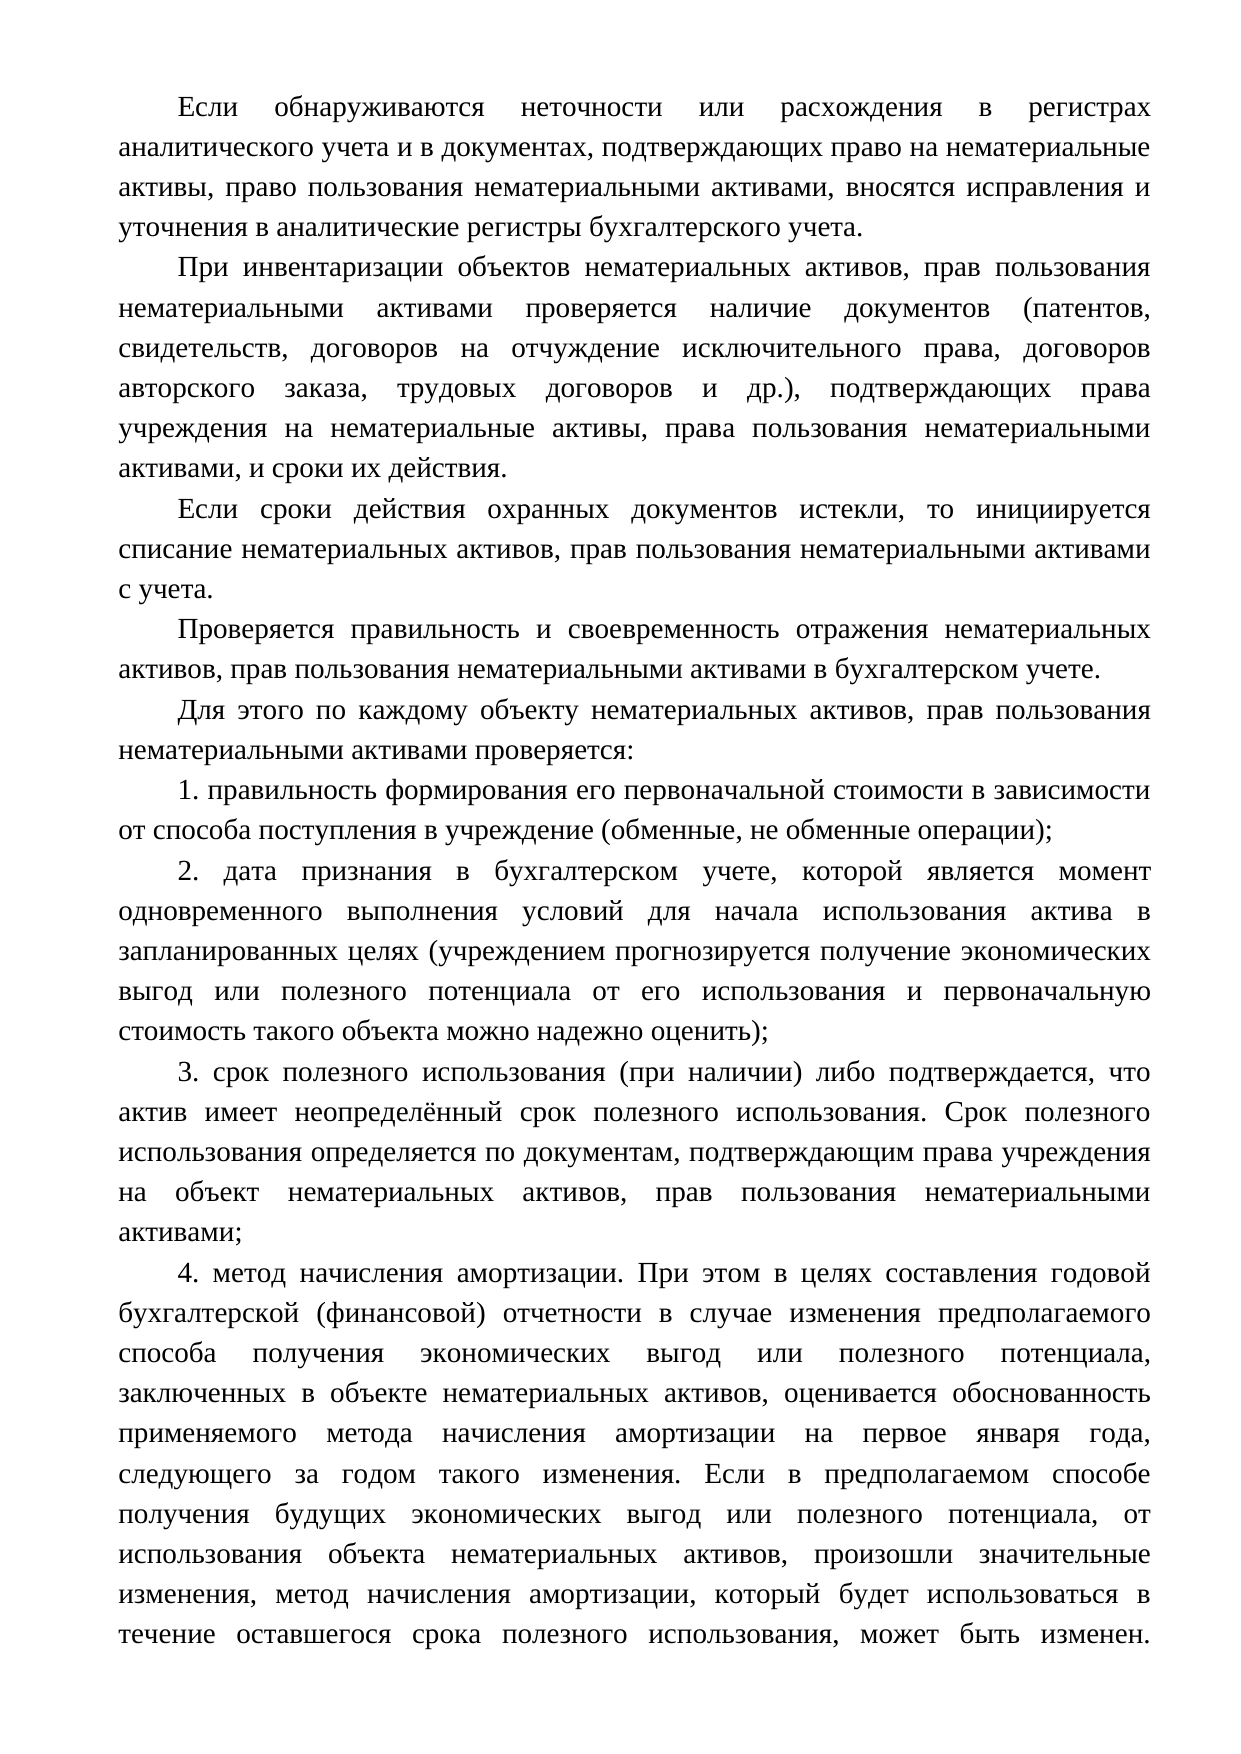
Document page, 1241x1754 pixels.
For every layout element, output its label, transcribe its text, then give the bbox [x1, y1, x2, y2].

text 2. дата признания в бухгалтерском учете, которой является момент одновременного выполнения условий для начала использования актива в запланированных целях (учреждением прогнозируется получение экономических выгод или полезного потенциала от его использования и первоначальную стоимость такого объекта можно надежно оценить); [118, 853, 1152, 1047]
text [118, 1255, 1152, 1650]
text 1. правильность формирования его первоначальной стоимости в зависимости от способа поступления в учреждение (обменные, не обменные операции); [118, 772, 1152, 846]
text При инвентаризации объектов нематериальных активов, прав пользования нематериальными активами проверяется наличие документов (патентов, свидетельств, договоров на отчуждение исключительного права, договоров авторского заказа, трудовых договоров и др.), подтверждающих права учреждения на нематериальные активы, права пользования нематериальными активами, и сроки их действия. [118, 249, 1152, 484]
text 3. срок полезного использования (при наличии) либо подтверждается, что актив имеет неопределённый срок полезного использования. Срок полезного использования определяется по документам, подтверждающим права учреждения на объект нематериальных активов, прав пользования нематериальными активами; [118, 1054, 1152, 1248]
text Если сроки действия охранных документов истекли, то инициируется списание нематериальных активов, прав пользования нематериальными активами с учета. [118, 491, 1152, 605]
text Если обнаруживаются неточности или расхождения в регистрах аналитического учета и в документах, подтверждающих право на нематериальные активы, право пользования нематериальными активами, вносятся исправления и уточнения в аналитические регистры бухгалтерского учета. [118, 89, 1152, 243]
text Для этого по каждому объекту нематериальных активов, прав пользования нематериальными активами проверяется: [118, 692, 1152, 766]
text Проверяется правильность и своевременность отражения нематериальных активов, прав пользования нематериальными активами в бухгалтерском учете. [118, 611, 1152, 685]
